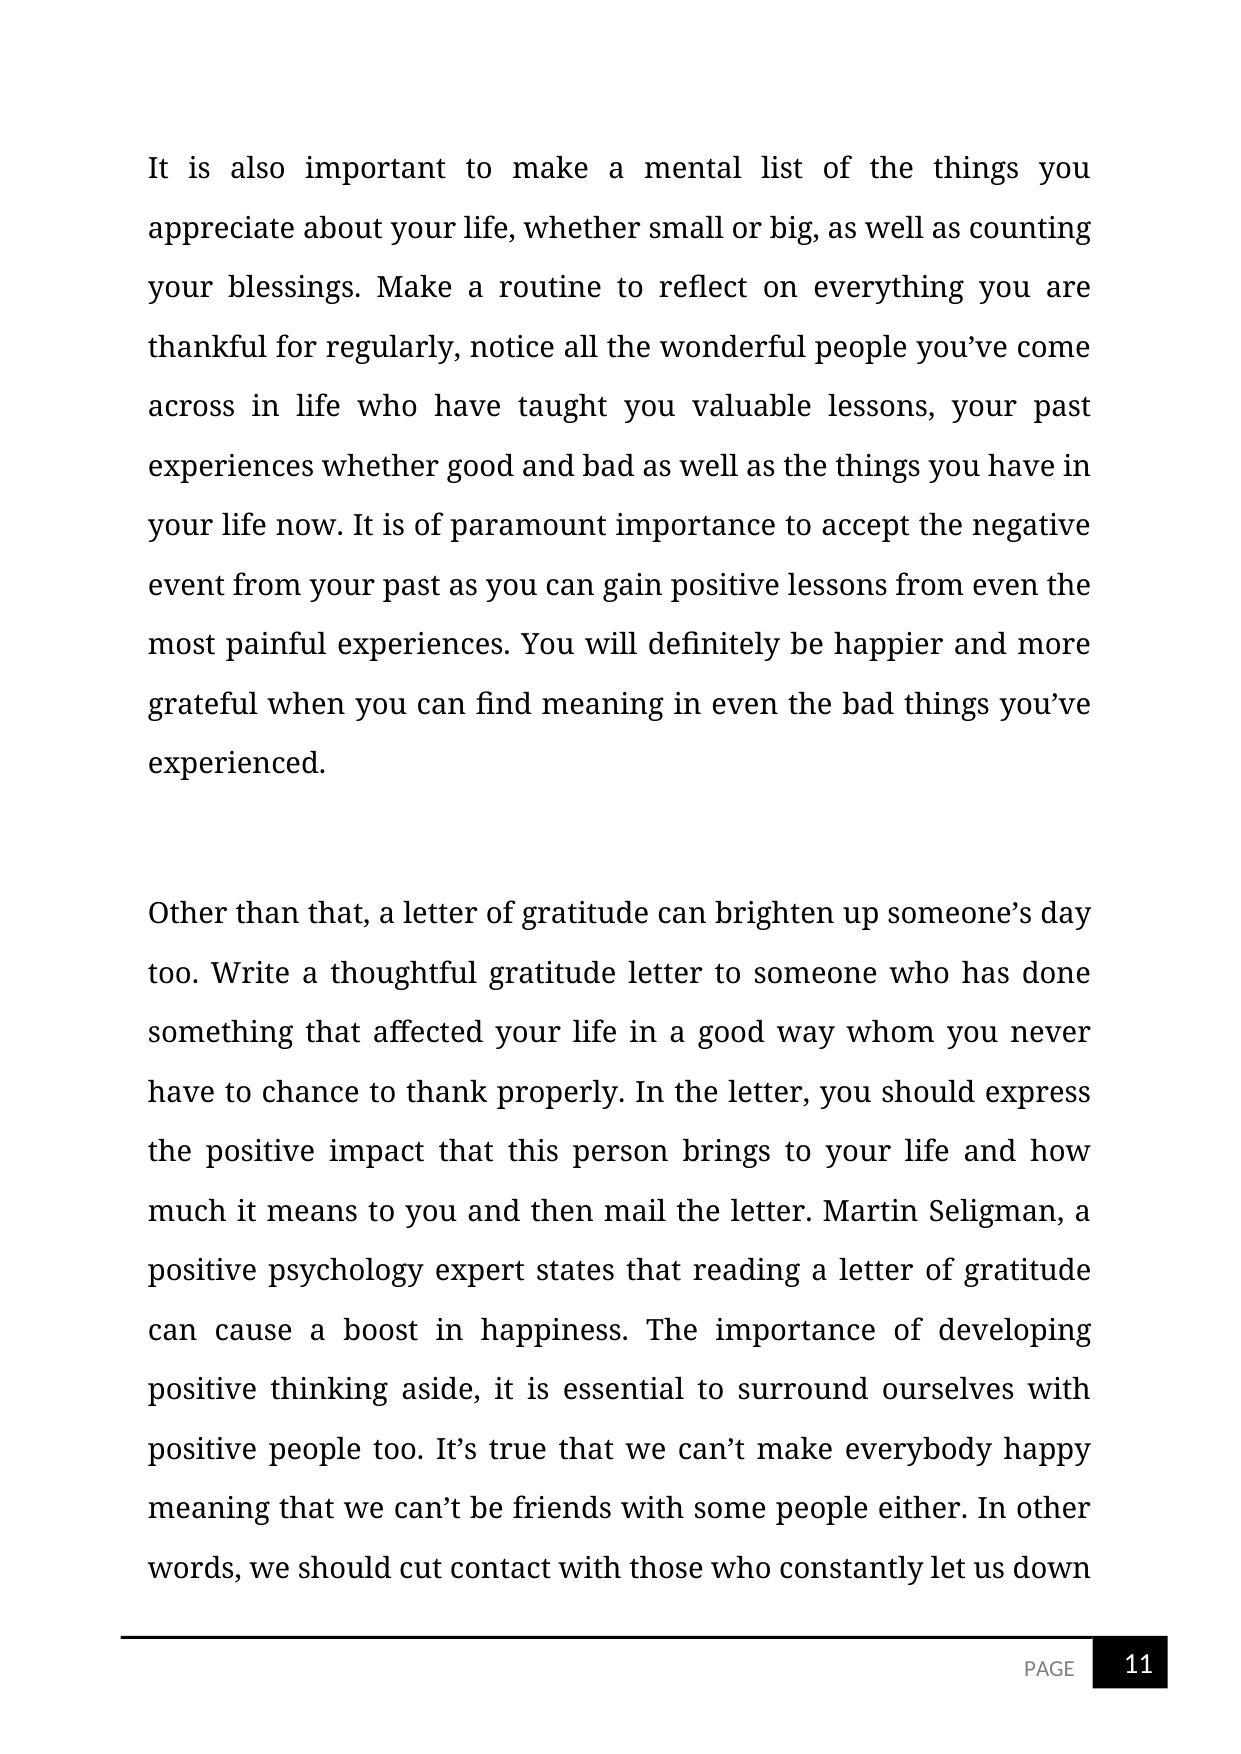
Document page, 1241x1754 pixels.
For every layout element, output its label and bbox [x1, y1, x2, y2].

text [148, 148, 1093, 782]
text [148, 893, 1093, 1587]
